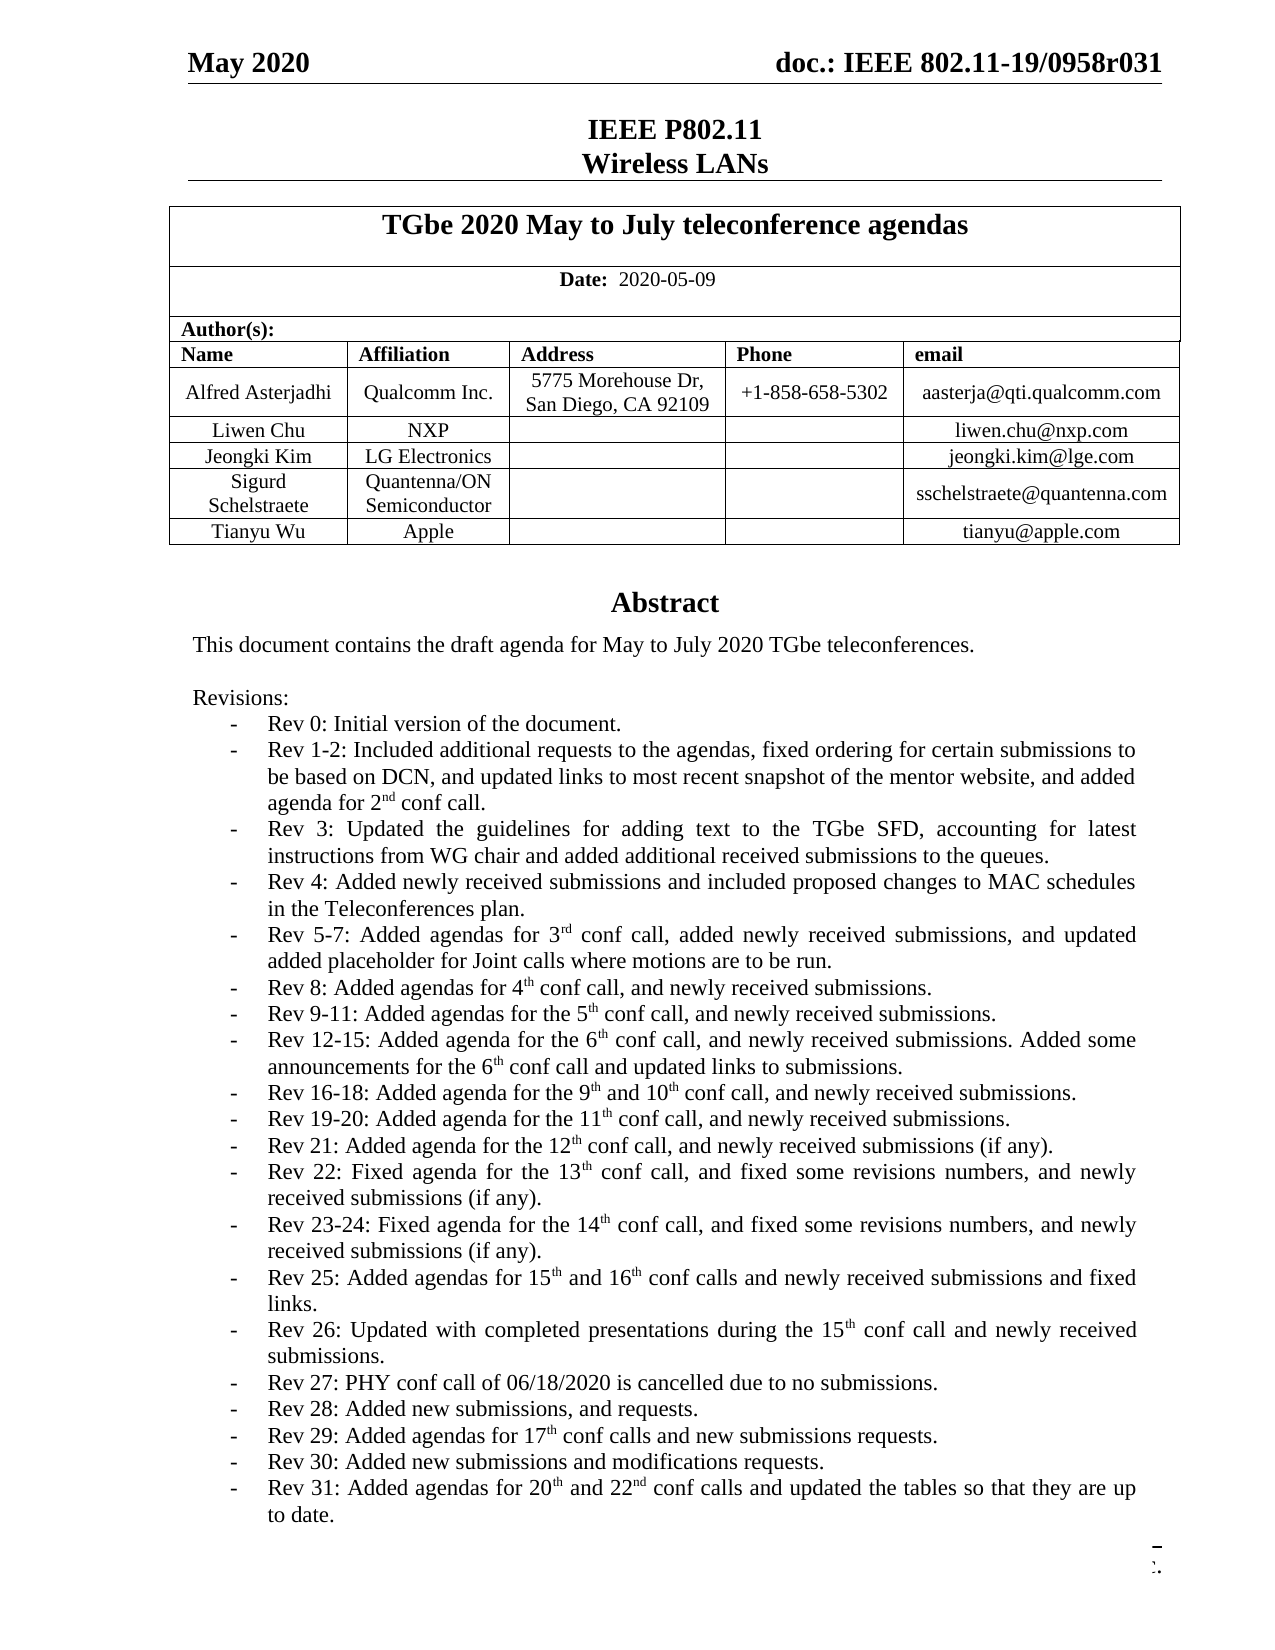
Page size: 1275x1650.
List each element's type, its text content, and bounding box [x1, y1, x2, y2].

table_cell jeongki.kim@lge.com [904, 443, 1179, 468]
table_cell sschelstraete@quantenna.com [904, 469, 1179, 517]
table_cell Address [510, 342, 725, 367]
table_cell +1-858-658-5302 [726, 368, 903, 416]
table_cell LG Electronics [348, 443, 509, 468]
table_cell Sigurd Schelstraete [170, 469, 347, 517]
table_cell [510, 417, 725, 442]
table_cell [726, 469, 903, 517]
table_cell 5775 Morehouse Dr, San Diego, CA 92109 [510, 368, 725, 416]
table_cell Jeongki Kim [170, 443, 347, 468]
text IEEE P802.11 Wireless LANs [187, 112, 1162, 181]
table_cell Date: 2020-05-09 [170, 267, 1180, 316]
table_cell Name [170, 342, 347, 367]
table_cell Tianyu Wu [170, 519, 347, 543]
table_cell email [904, 342, 1179, 367]
table_cell [726, 417, 903, 442]
table_cell Author(s): [170, 317, 1180, 341]
table_cell Quantenna/ON Semiconductor [348, 469, 509, 517]
table_cell [726, 443, 903, 468]
table_cell tianyu@apple.com [904, 519, 1179, 543]
table_cell Qualcomm Inc. [348, 368, 509, 416]
table_cell NXP [348, 417, 509, 442]
table_cell [510, 519, 725, 543]
table_header TGbe 2020 May to July teleconference agendas [170, 207, 1180, 266]
table_cell Liwen Chu [170, 417, 347, 442]
table_cell [726, 519, 903, 543]
table_cell Alfred Asterjadhi [170, 368, 347, 416]
table_cell liwen.chu@nxp.com [904, 417, 1179, 442]
table_cell [510, 443, 725, 468]
table_cell Affiliation [348, 342, 509, 367]
table_cell Phone [726, 342, 903, 367]
table_cell Apple [348, 519, 509, 543]
table_cell [510, 469, 725, 517]
table_cell aasterja@qti.qualcomm.com [904, 368, 1179, 416]
